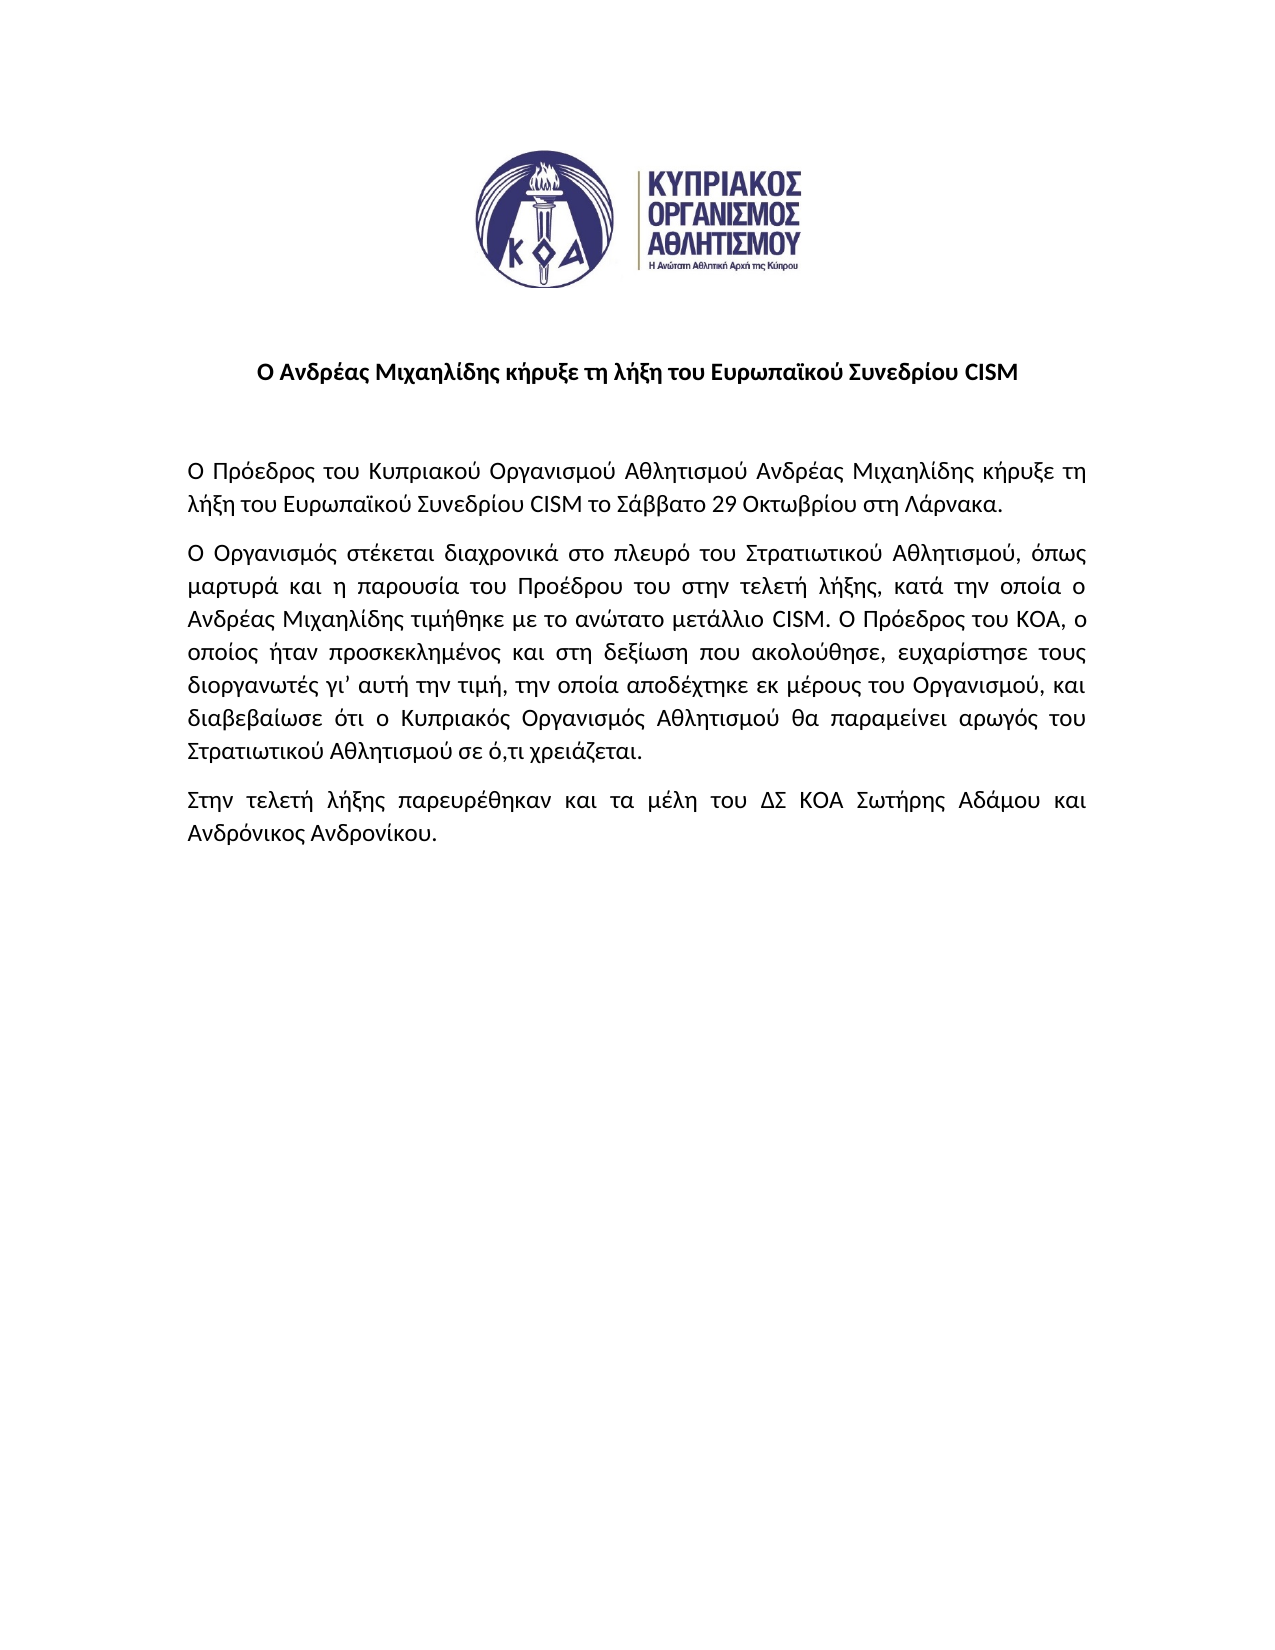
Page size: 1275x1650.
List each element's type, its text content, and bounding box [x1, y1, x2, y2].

text Στην τελετή λήξης παρευρέθηκαν και τα μέλη του ΔΣ ΚΟΑ Σωτήρης Αδάμου και Ανδρόνικος Ανδρονίκου. [187, 785, 1087, 848]
picture [473, 150, 802, 288]
text Ο Οργανισμός στέκεται διαχρονικά στο πλευρό του Στρατιωτικού Αθλητισμού, όπως μαρτυρά και η παρουσία του Προέδρου του στην τελετή λήξης, κατά την οποία ο Ανδρέας Μιχαηλίδης τιμήθηκε με το ανώτατο μετάλλιο CISM. Ο Πρόεδρος του ΚΟΑ, ο οποίος ήταν προσκεκλημένος και στη δεξίωση που ακολούθησε, ευχαρίστησε τους διοργανωτές γι’ αυτή την τιμή, την οποία αποδέχτηκε εκ μέρους του Οργανισμού, και διαβεβαίωσε ότι ο Κυπριακός Οργανισμός Αθλητισμού θα παραμείνει αρωγός του Στρατιωτικού Αθλητισμού σε ό,τι χρειάζεται. [187, 538, 1087, 766]
text Ο Ανδρέας Μιχαηλίδης κήρυξε τη λήξη του Ευρωπαϊκού Συνεδρίου CISM [187, 356, 1087, 386]
text Ο Πρόεδρος του Κυπριακού Οργανισμού Αθλητισμού Ανδρέας Μιχαηλίδης κήρυξε τη λήξη του Ευρωπαϊκού Συνεδρίου CISM το Σάββατο 29 Οκτωβρίου στη Λάρνακα. [187, 455, 1087, 518]
